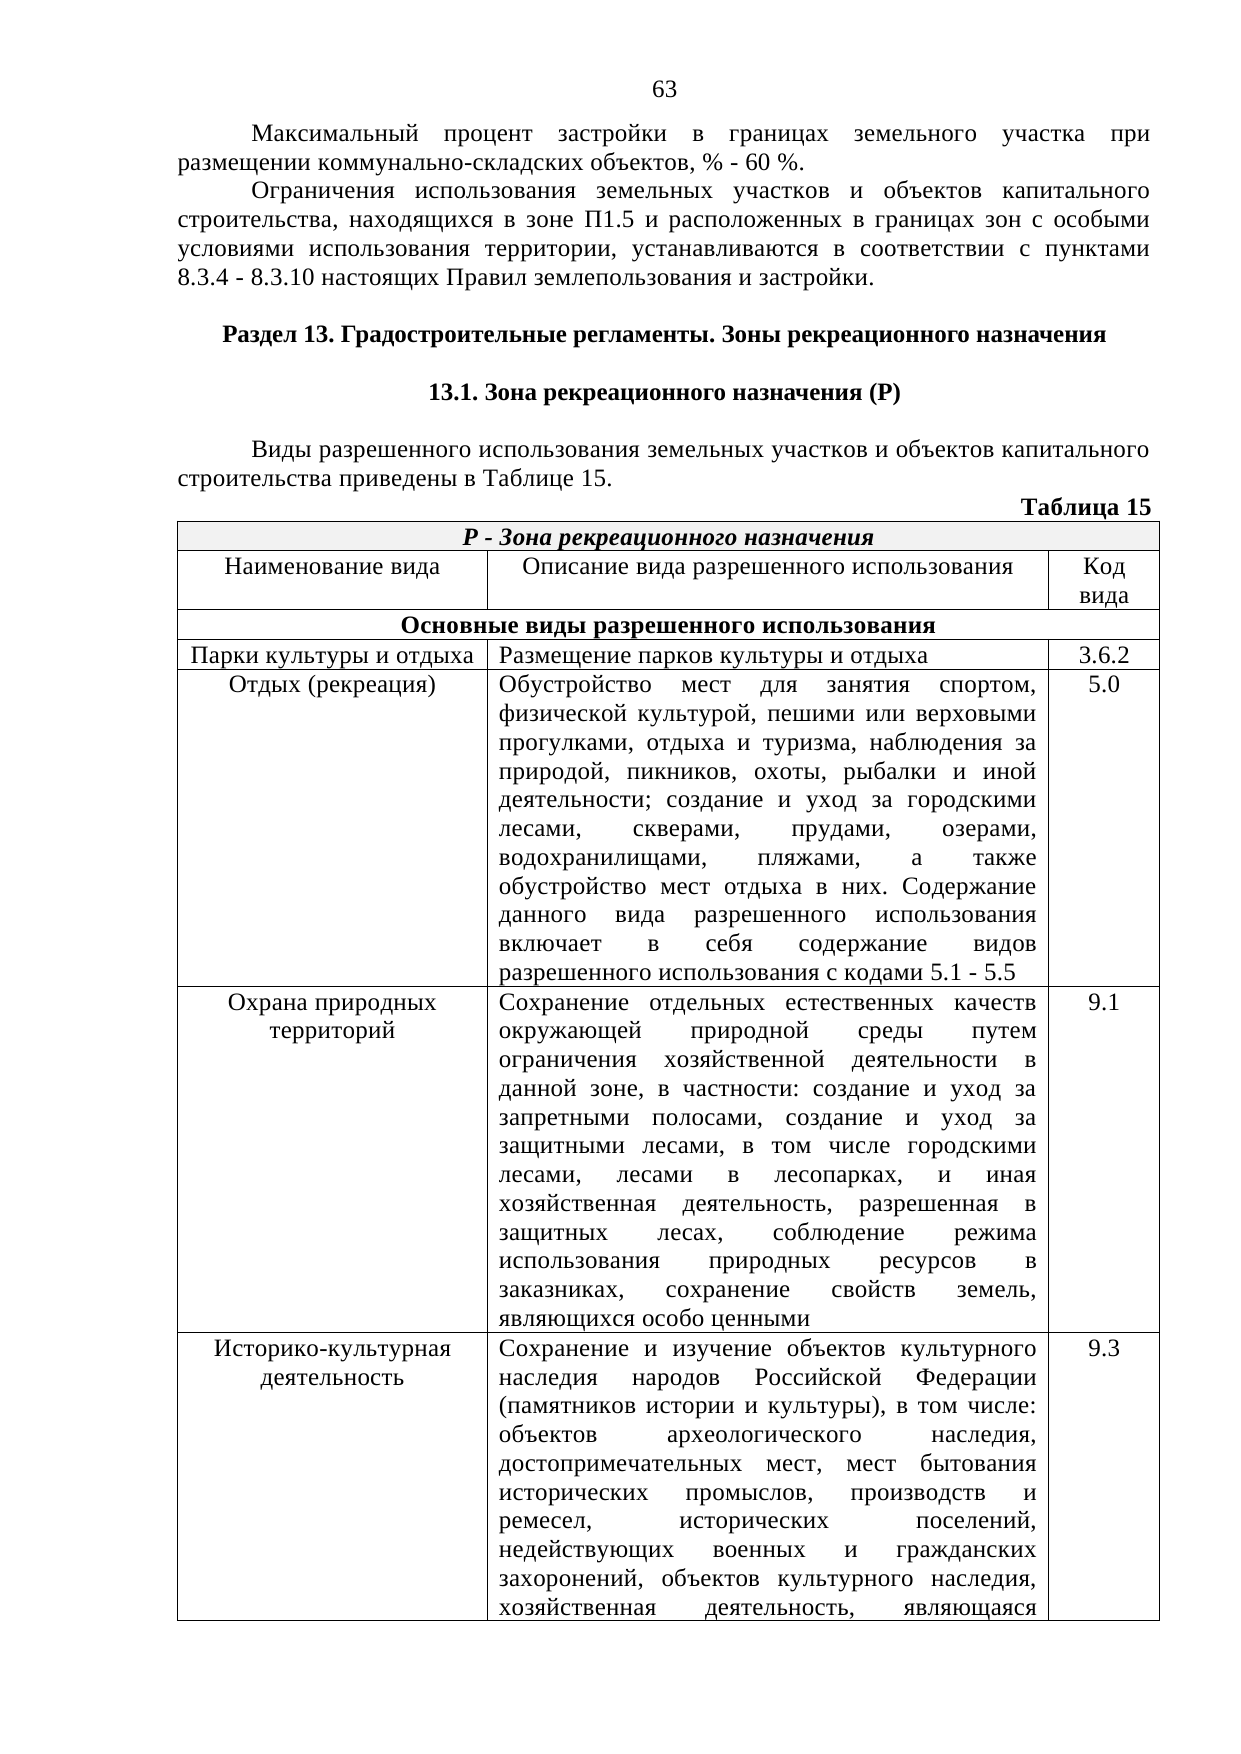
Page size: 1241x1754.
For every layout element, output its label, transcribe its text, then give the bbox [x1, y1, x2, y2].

table_cell Основные виды разрешенного использования [178, 610, 1159, 639]
text Ограничения использования земельных участков и объектов капитального строительства, находящихся в зоне П1.5 и расположенных в границах зон с особыми условиями использования территории, устанавливаются в соответствии с пунктами 8.3.4 - 8.3.10 настоящих Правил землепользования и застройки. [177, 176, 1152, 291]
table_header Р - Зона рекреационного назначения [178, 522, 1159, 550]
text Виды разрешенного использования земельных участков и объектов капитального строительства приведены в Таблице 15. [177, 434, 1152, 492]
table_cell Описание вида разрешенного использования [488, 551, 1048, 609]
table_cell Наименование вида [178, 551, 487, 609]
table_cell 9.1 [1049, 987, 1159, 1332]
table_cell Охрана природных территорий [178, 987, 487, 1332]
table_cell 9.3 [1049, 1333, 1159, 1620]
subtitle 13.1. Зона рекреационного назначения (Р) [177, 377, 1152, 406]
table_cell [488, 1333, 1048, 1620]
table_cell Размещение парков культуры и отдыха [488, 640, 1048, 668]
table_cell Код вида [1049, 551, 1159, 609]
text Максимальный процент застройки в границах земельного участка при размещении коммунально-складских объектов, % - 60 %. [177, 118, 1152, 176]
table_cell 3.6.2 [1049, 640, 1159, 668]
table_cell Отдых (рекреация) [178, 670, 487, 986]
text Таблица 15 [177, 492, 1152, 521]
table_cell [178, 1333, 487, 1620]
subtitle Раздел 13. Градостроительные регламенты. Зоны рекреационного назначения [177, 319, 1152, 348]
table_cell 5.0 [1049, 670, 1159, 986]
table_cell Обустройство мест для занятия спортом, физической культурой, пешими или верховыми прогулками, отдыха и туризма, наблюдения за природой, пикников, охоты, рыбалки и иной деятельности; создание и уход за городскими лесами, скверами, прудами, озерами, водохранилищами, пляжами, а также обустройство мест отдыха в них. Содержание данного вида разрешенного использования включает в себя содержание видов разрешенного использования с кодами 5.1 - 5.5 [488, 670, 1048, 986]
table_cell Сохранение отдельных естественных качеств окружающей природной среды путем ограничения хозяйственной деятельности в данной зоне, в частности: создание и уход за запретными полосами, создание и уход за защитными лесами, в том числе городскими лесами, лесами в лесопарках, и иная хозяйственная деятельность, разрешенная в защитных лесах, соблюдение режима использования природных ресурсов в заказниках, сохранение свойств земель, являющихся особо ценными [488, 987, 1048, 1332]
table_cell Парки культуры и отдыха [178, 640, 487, 668]
